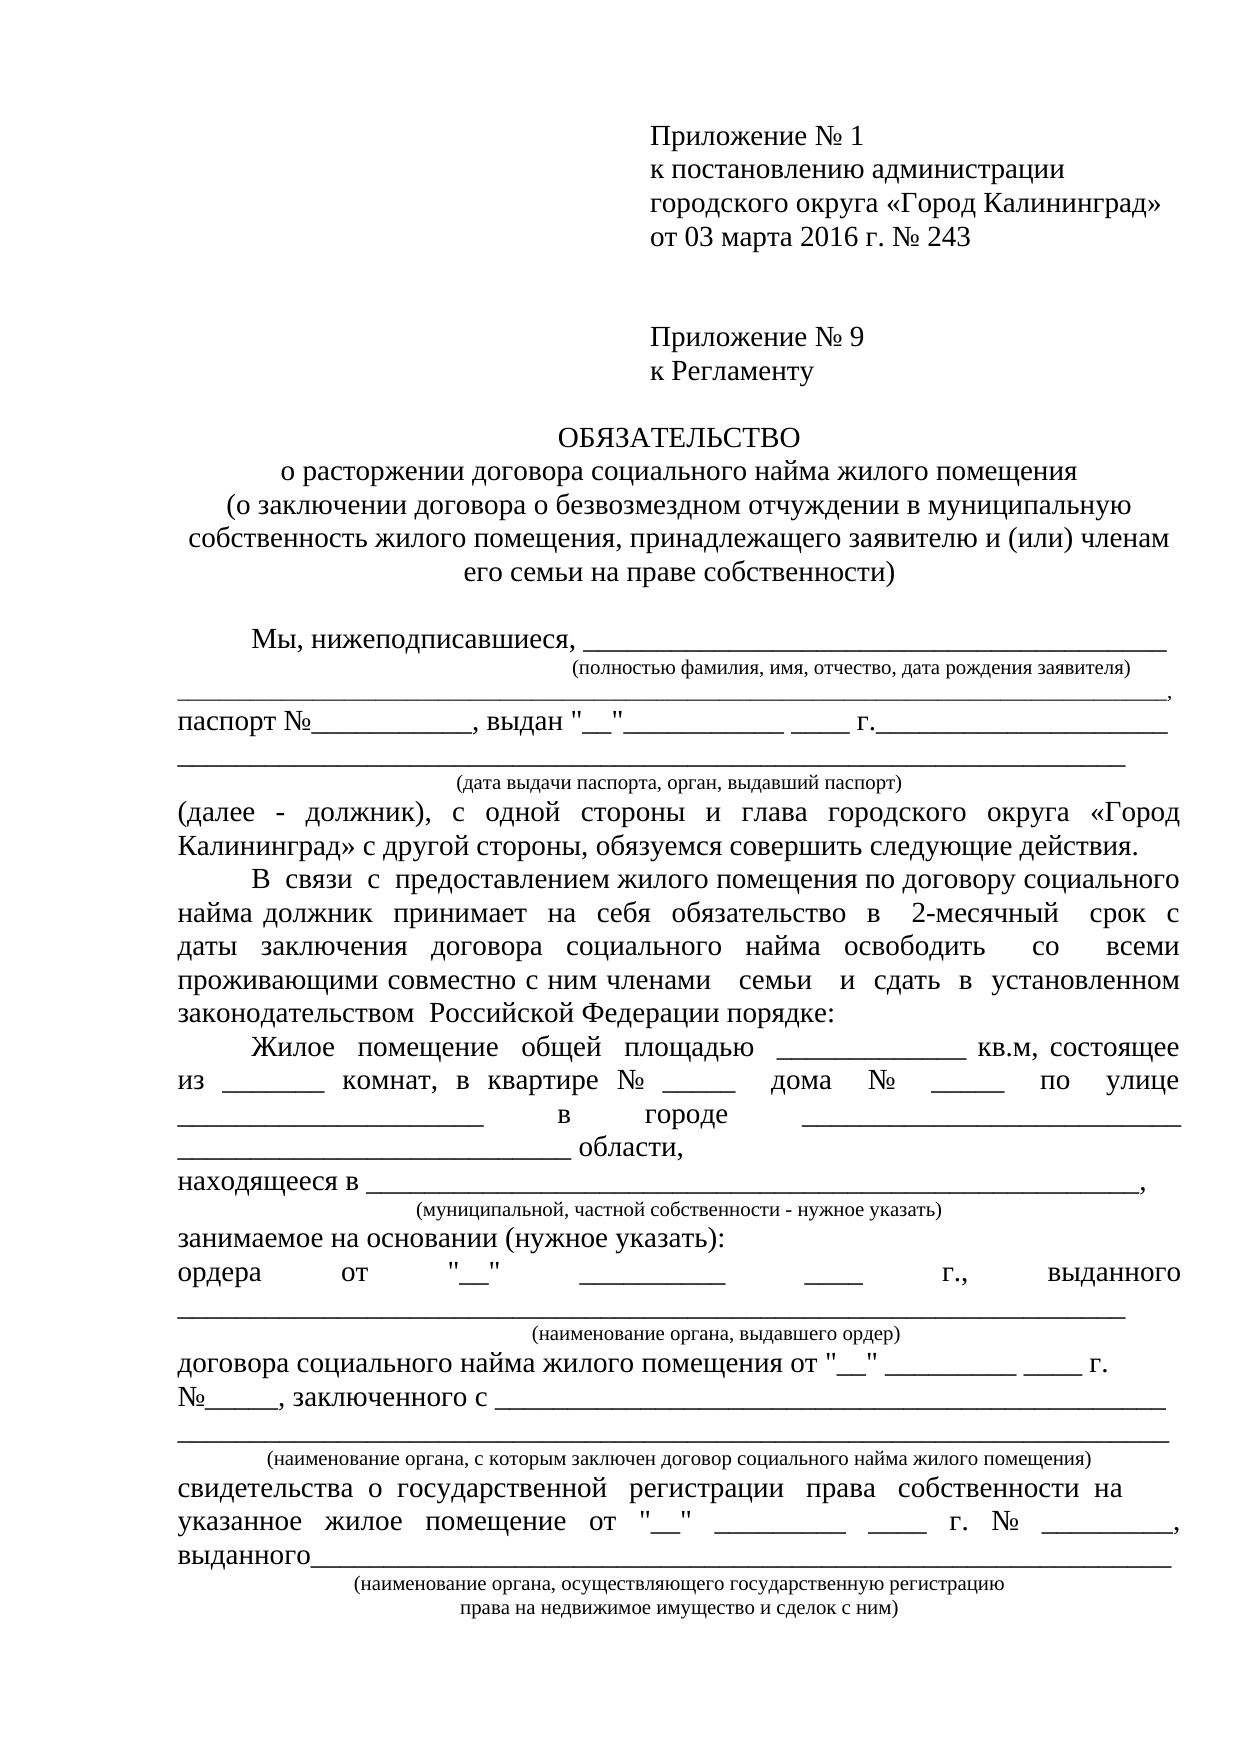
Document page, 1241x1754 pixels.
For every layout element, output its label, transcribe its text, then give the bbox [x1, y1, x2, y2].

text права на недвижимое имущество и сделок с ним) [177, 1595, 1181, 1619]
text В связи с предоставлением жилого помещения по договору социального найма должник принимает на себя обязательство в 2-месячный срок с даты заключения договора социального найма освободить со всеми проживающими совместно с ним членами семьи и сдать в установленном законодательством Российской Федерации порядке: [177, 861, 1181, 1029]
text (о заключении договора о безвозмездном отчуждении в муниципальную собственность жилого помещения, принадлежащего заявителю и (или) членам его семьи на праве собственности) [177, 487, 1181, 588]
text (дата выдачи паспорта, орган, выдавший паспорт) [177, 770, 1181, 794]
text Жилое помещение общей площадью _____________ кв.м, состоящее из _______ комнат, в квартире № _____ дома № _____ по улице _____________________ в городе __________________________ ___________________________ области, [177, 1029, 1181, 1163]
text указанное жилое помещение от "__" _________ ____ г. № _________, выданного___________________________________________________________ [177, 1503, 1181, 1571]
text свидетельства о государственной регистрации права собственности на [177, 1470, 1181, 1503]
text (далее - должник), с одной стороны и глава городского округа «Город Калининград» с другой стороны, обязуемся совершить следующие действия. [177, 794, 1181, 861]
text Мы, нижеподписавшиеся, ________________________________________ [177, 621, 1181, 655]
text занимаемое на основании (нужное указать): [177, 1221, 1181, 1254]
text к постановлению администрации [177, 152, 1181, 185]
text к Регламенту [177, 353, 1181, 386]
text №_____, заключенного с ______________________________________________ [177, 1379, 1181, 1412]
text Приложение № 1 [177, 118, 1181, 152]
text (полностью фамилия, имя, отчество, дата рождения заявителя) [177, 655, 1181, 679]
text городского округа «Город Калининград» [177, 185, 1181, 219]
text находящееся в _____________________________________________________, [177, 1163, 1181, 1197]
text ОБЯЗАТЕЛЬСТВО [177, 420, 1181, 453]
text _________________________________________________________________ [177, 736, 1181, 770]
text Приложение № 9 [177, 319, 1181, 353]
text ордера от "__" __________ ____ г., выданного _________________________________________________________________ [177, 1254, 1181, 1321]
text (муниципальной, частной собственности - нужное указать) [177, 1197, 1181, 1221]
text (наименование органа, осуществляющего государственную регистрацию [177, 1571, 1181, 1595]
text (наименование органа, выдавшего ордер) [177, 1321, 1181, 1345]
text _______________________________________________________________________________________________, [177, 679, 1181, 703]
text паспорт №___________, выдан "__"___________ ____ г.____________________ [177, 703, 1181, 736]
text ____________________________________________________________________ [177, 1412, 1181, 1446]
text договора социального найма жилого помещения от "__" _________ ____ г. [177, 1345, 1181, 1379]
text от 03 марта 2016 г. № 243 [177, 219, 1181, 252]
text о расторжении договора социального найма жилого помещения [177, 453, 1181, 487]
text (наименование органа, с которым заключен договор социального найма жилого помещения) [177, 1446, 1181, 1470]
